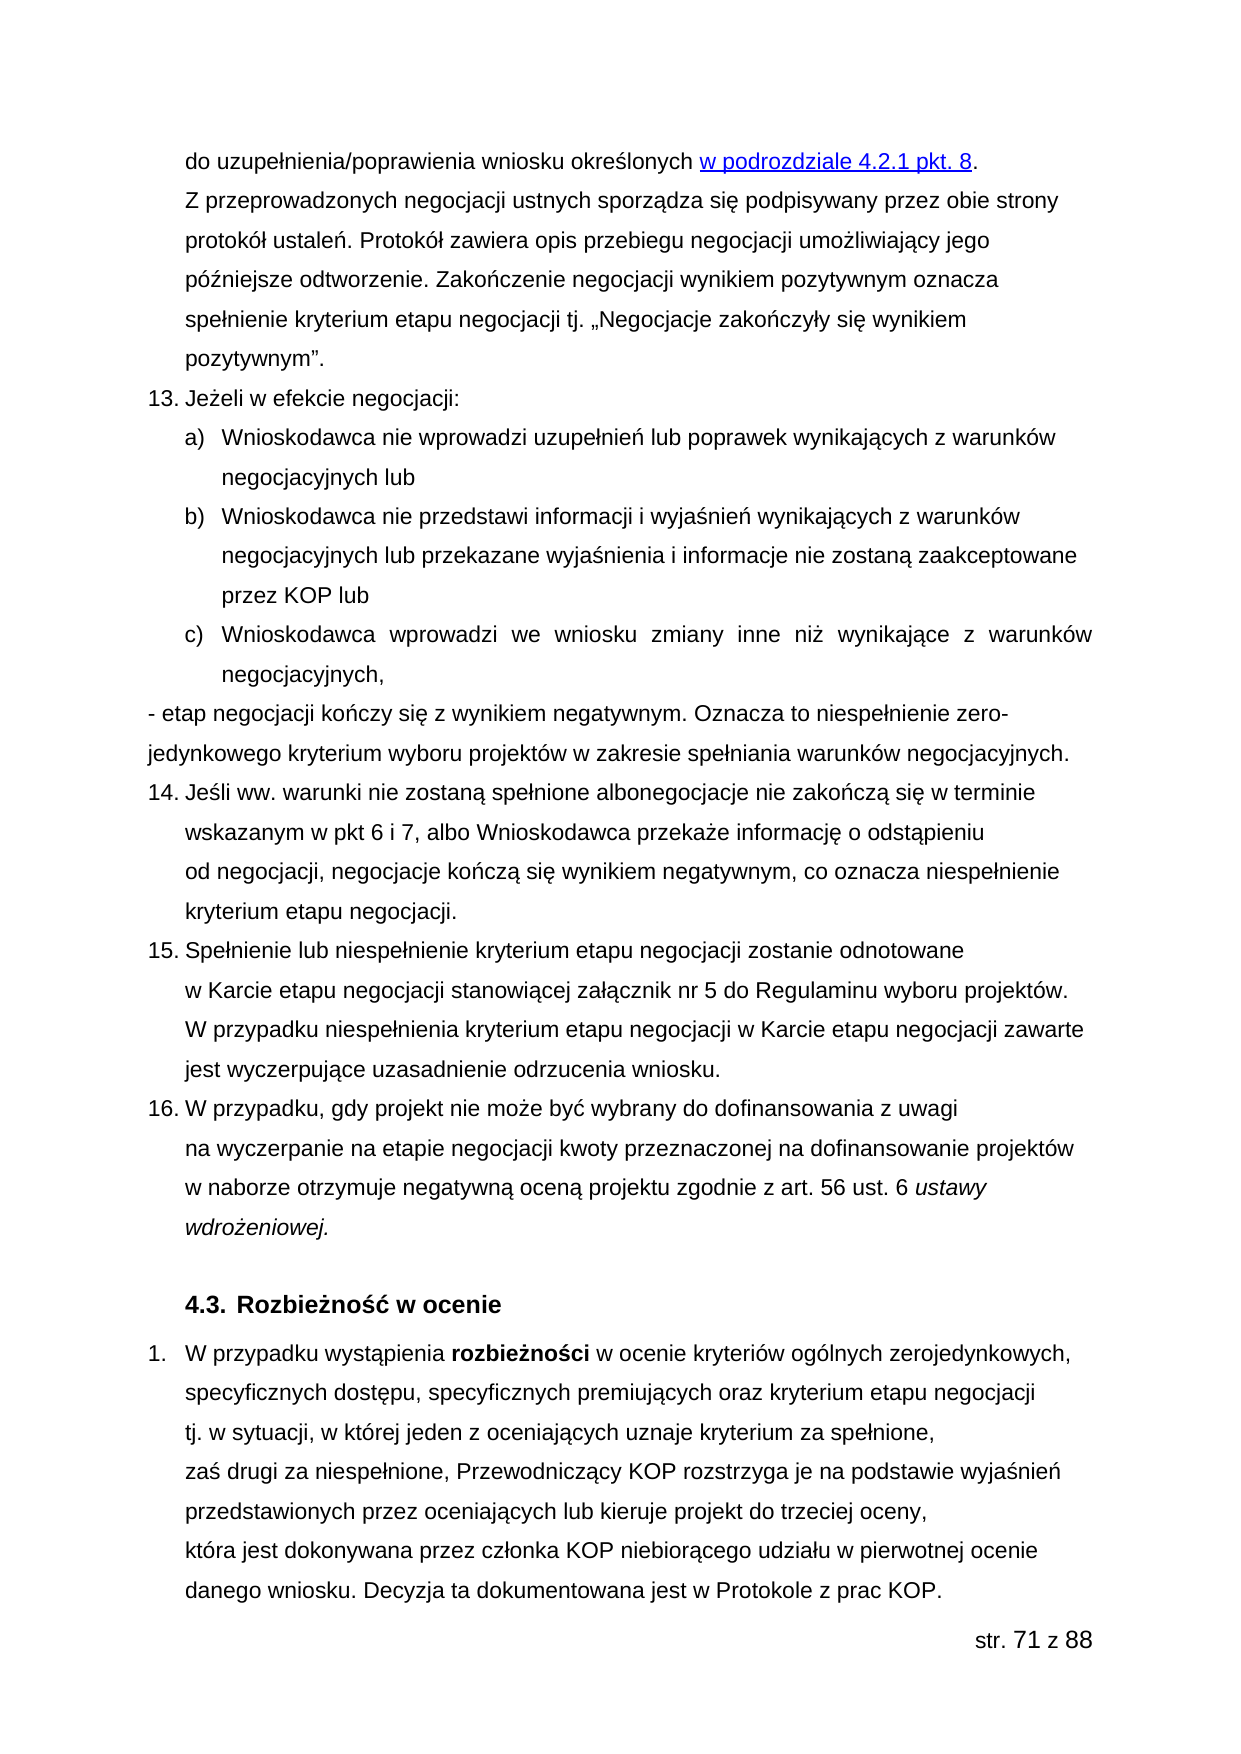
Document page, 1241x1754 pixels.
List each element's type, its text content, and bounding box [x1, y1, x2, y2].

list W przypadku wystąpienia rozbieżności w ocenie kryteriów ogólnych zerojedynkowych, specyficznych dostępu, specyficznych premiujących oraz kryterium etapu negocjacji tj. w sytuacji, w której jeden z oceniających uznaje kryterium za spełnione, zaś drugi za niespełnione, Przewodniczący KOP rozstrzyga je na podstawie wyjaśnień przedstawionych przez oceniających lub kieruje projekt do trzeciej oceny, która jest dokonywana przez członka KOP niebiorącego udziału w pierwotnej ocenie danego wniosku. Decyzja ta dokumentowana jest w Protokole z prac KOP. [148, 1340, 1093, 1603]
list Jeśli ww. warunki nie zostaną spełnione albonegocjacje nie zakończą się w terminie wskazanym w pkt 6 i 7, albo Wnioskodawca przekaże informację o odstąpieniu od negocjacji, negocjacje kończą się wynikiem negatywnym, co oznacza niespełnienie kryterium etapu negocjacji. [148, 779, 1093, 924]
list Wnioskodawca nie wprowadzi uzupełnień lub poprawek wynikających z warunków negocjacyjnych lub [184, 424, 1093, 490]
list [148, 148, 1093, 371]
list Spełnienie lub niespełnienie kryterium etapu negocjacji zostanie odnotowane w Karcie etapu negocjacji stanowiącej załącznik nr 5 do Regulaminu wyboru projektów. W przypadku niespełnienia kryterium etapu negocjacji w Karcie etapu negocjacji zawarte jest wyczerpujące uzasadnienie odrzucenia wniosku. [148, 937, 1093, 1082]
list Wnioskodawca wprowadzi we wniosku zmiany inne niż wynikające z warunków negocjacyjnych, [184, 621, 1093, 687]
text Rozbieżność w ocenie [185, 1291, 1093, 1319]
list Wnioskodawca nie przedstawi informacji i wyjaśnień wynikających z warunków negocjacyjnych lub przekazane wyjaśnienia i informacje nie zostaną zaakceptowane przez KOP lub [184, 503, 1093, 608]
list W przypadku, gdy projekt nie może być wybrany do dofinansowania z uwagi na wyczerpanie na etapie negocjacji kwoty przeznaczonej na dofinansowanie projektów w naborze otrzymuje negatywną oceną projektu zgodnie z art. 56 ust. 6 ustawy wdrożeniowej. [148, 1095, 1093, 1240]
list - etap negocjacji kończy się z wynikiem negatywnym. Oznacza to niespełnienie zero-jedynkowego kryterium wyboru projektów w zakresie spełniania warunków negocjacyjnych. [148, 700, 1093, 766]
list Jeżeli w efekcie negocjacji: [148, 384, 1093, 411]
